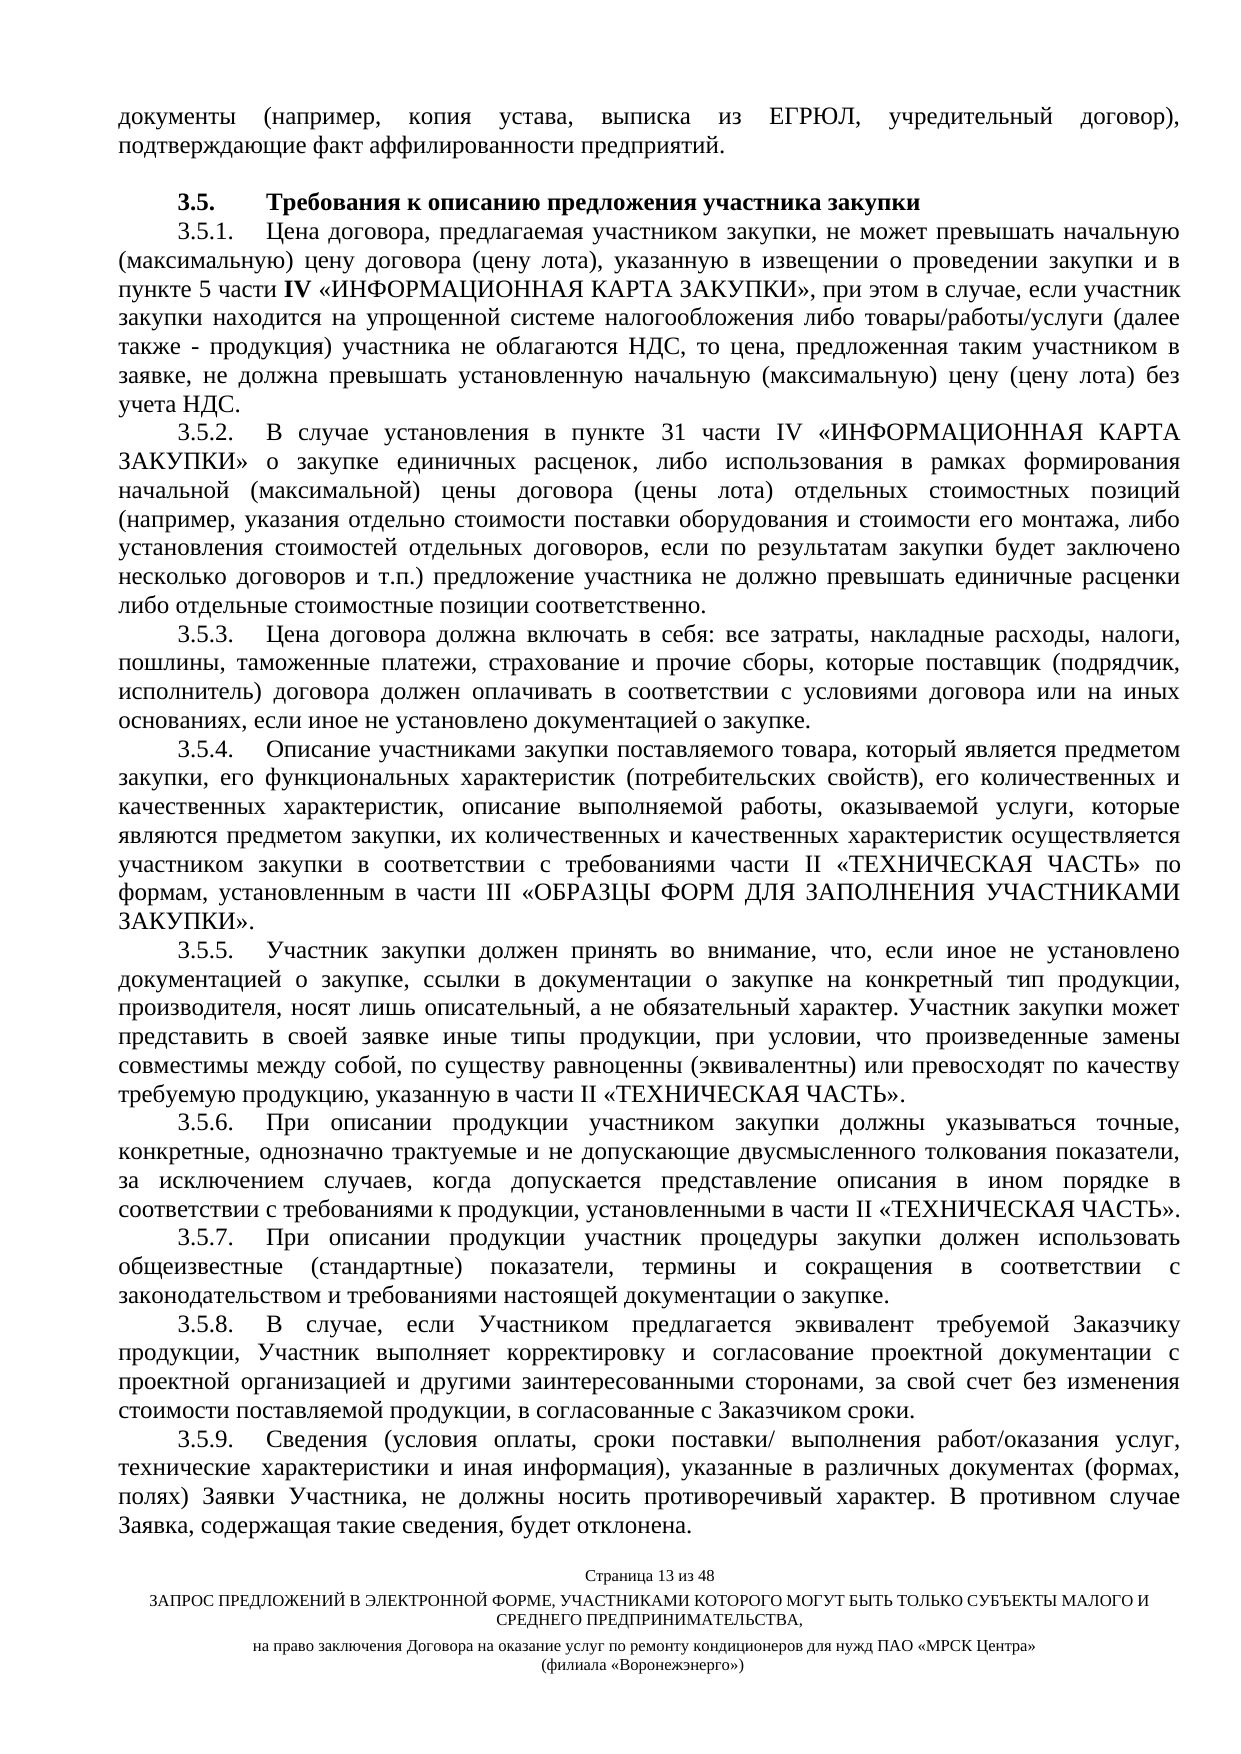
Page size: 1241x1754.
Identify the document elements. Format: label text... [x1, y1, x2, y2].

subtitle Участник закупки должен принять во внимание, что, если иное не установлено документацией о закупке, ссылки в документации о закупке на конкретный тип продукции, производителя, носят лишь описательный, а не обязательный характер. Участник закупки может представить в своей заявке иные типы продукции, при условии, что произведенные замены совместимы между собой, по существу равноценны (эквивалентны) или превосходят по качеству требуемую продукцию, указанную в части II «ТЕХНИЧЕСКАЯ ЧАСТЬ». [118, 935, 1181, 1107]
subtitle Цена договора должна включать в себя: все затраты, накладные расходы, налоги, пошлины, таможенные платежи, страхование и прочие сборы, которые поставщик (подрядчик, исполнитель) договора должен оплачивать в соответствии с условиями договора или на иных основаниях, если иное не установлено документацией о закупке. [118, 619, 1181, 734]
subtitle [118, 101, 1181, 159]
subtitle При описании продукции участником закупки должны указываться точные, конкретные, однозначно трактуемые и не допускающие двусмысленного толкования показатели, за исключением случаев, когда допускается представление описания в ином порядке в соответствии с требованиями к продукции, установленными в части II «ТЕХНИЧЕСКАЯ ЧАСТЬ». [118, 1107, 1181, 1222]
subtitle В случае, если Участником предлагается эквивалент требуемой Заказчику продукции, Участник выполняет корректировку и согласование проектной документации с проектной организацией и другими заинтересованными сторонами, за свой счет без изменения стоимости поставляемой продукции, в согласованные с Заказчиком сроки. [118, 1309, 1181, 1424]
subtitle Сведения (условия оплаты, сроки поставки/ выполнения работ/оказания услуг, технические характеристики и иная информация), указанные в различных документах (формах, полях) Заявки Участника, не должны носить противоречивый характер. В противном случае Заявка, содержащая такие сведения, будет отклонена. [118, 1424, 1181, 1539]
subtitle Требования к описанию предложения участника закупки [118, 187, 1181, 216]
subtitle При описании продукции участник процедуры закупки должен использовать общеизвестные (стандартные) показатели, термины и сокращения в соответствии с законодательством и требованиями настоящей документации о закупке. [118, 1222, 1181, 1309]
subtitle Описание участниками закупки поставляемого товара, который является предметом закупки, его функциональных характеристик (потребительских свойств), его количественных и качественных характеристик, описание выполняемой работы, оказываемой услуги, которые являются предметом закупки, их количественных и качественных характеристик осуществляется участником закупки в соответствии с требованиями части II «ТЕХНИЧЕСКАЯ ЧАСТЬ» по формам, установленным в части III «ОБРАЗЦЫ ФОРМ ДЛЯ ЗАПОЛНЕНИЯ УЧАСТНИКАМИ ЗАКУПКИ». [118, 734, 1181, 935]
subtitle Цена договора, предлагаемая участником закупки, не может превышать начальную (максимальную) цену договора (цену лота), указанную в извещении о проведении закупки и в пункте 5 части IV «ИНФОРМАЦИОННАЯ КАРТА ЗАКУПКИ», при этом в случае, если участник закупки находится на упрощенной системе налогообложения либо товары/работы/услуги (далее также - продукция) участника не облагаются НДС, то цена, предложенная таким участником в заявке, не должна превышать установленную начальную (максимальную) цену (цену лота) без учета НДС. [118, 216, 1181, 417]
subtitle В случае установления в пункте 31 части IV «ИНФОРМАЦИОННАЯ КАРТА ЗАКУПКИ» о закупке единичных расценок, либо использования в рамках формирования начальной (максимальной) цены договора (цены лота) отдельных стоимостных позиций (например, указания отдельно стоимости поставки оборудования и стоимости его монтажа, либо установления стоимостей отдельных договоров, если по результатам закупки будет заключено несколько договоров и т.п.) предложение участника не должно превышать единичные расценки либо отдельные стоимостные позиции соответственно. [118, 417, 1181, 619]
